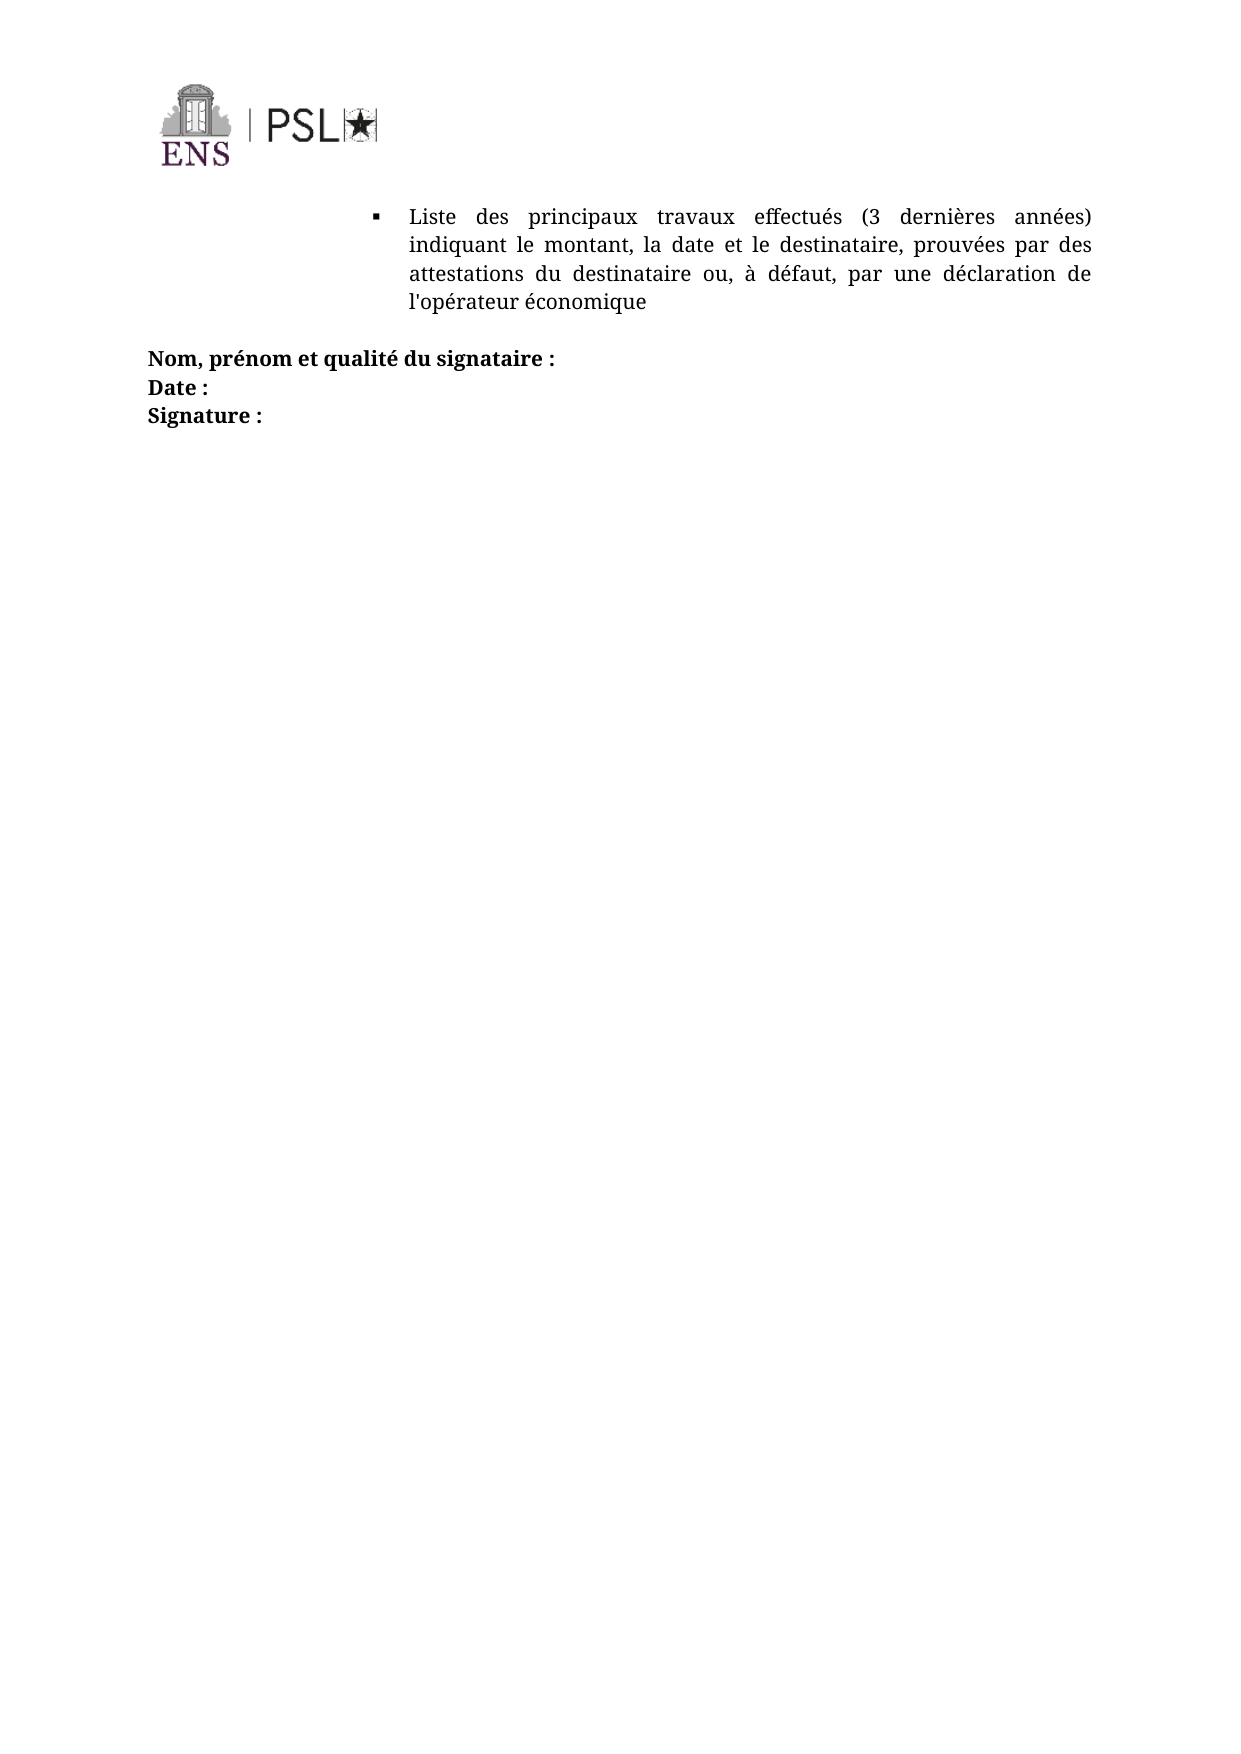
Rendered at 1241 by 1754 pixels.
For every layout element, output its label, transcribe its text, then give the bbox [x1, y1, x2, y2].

text Signature : [148, 401, 1093, 430]
text Nom, prénom et qualité du signataire : [148, 344, 1093, 373]
list Liste des principaux travaux effectués (3 dernières années) indiquant le montant, la date et le destinataire, prouvées par des attestations du destinataire ou, à défaut, par une déclaration de l'opérateur économique [371, 202, 1093, 316]
text Date : [148, 373, 1093, 401]
picture [147, 73, 402, 174]
